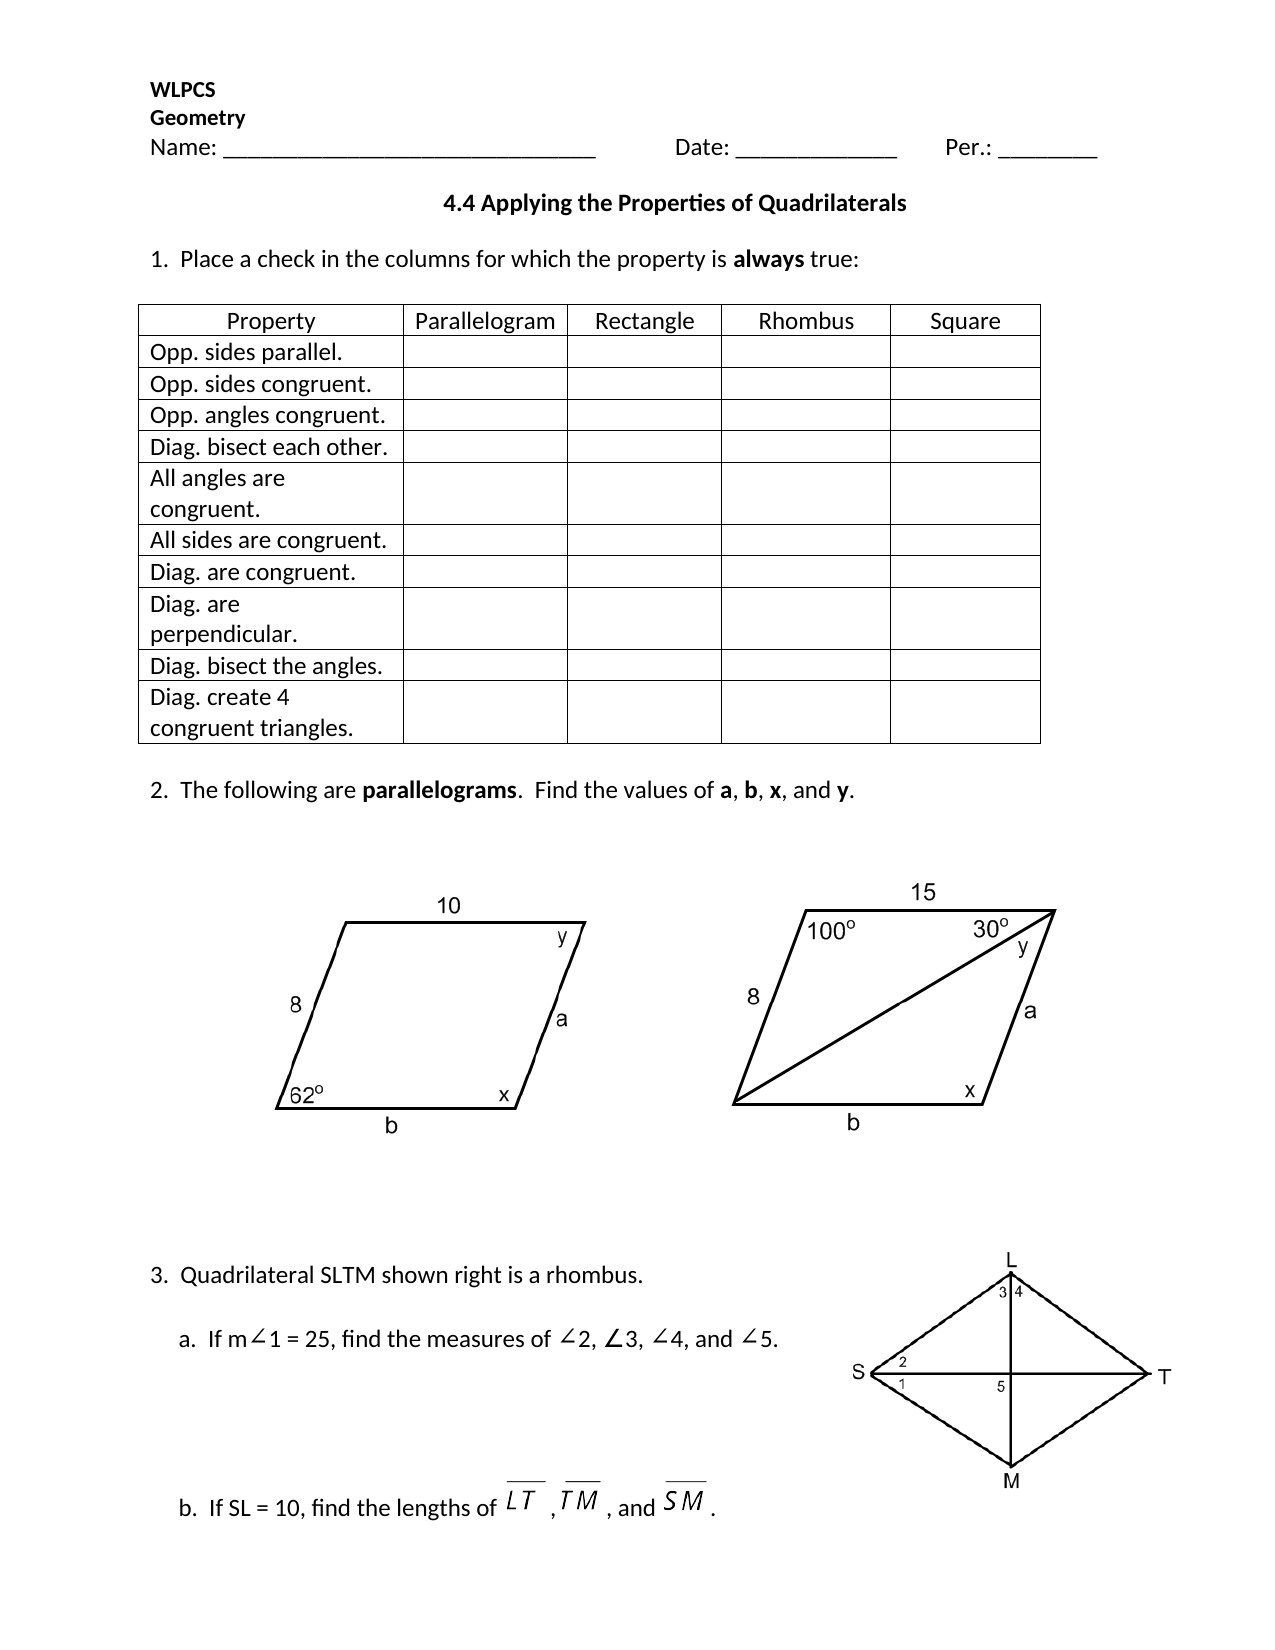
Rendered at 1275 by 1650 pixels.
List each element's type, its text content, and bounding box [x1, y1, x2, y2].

text b. If SL = 10, find the lengths of , , and . [150, 1477, 1200, 1522]
picture [680, 804, 1243, 1550]
table_cell [404, 400, 567, 430]
picture [225, 821, 647, 1201]
table_header Property [139, 305, 403, 335]
table_cell [891, 336, 1040, 367]
table_cell Diag. bisect the angles. [139, 650, 403, 680]
table_cell [891, 650, 1040, 680]
table_cell [891, 431, 1040, 462]
table_cell [404, 588, 567, 649]
table_cell [722, 556, 890, 587]
table_cell [404, 525, 567, 555]
table_cell [722, 368, 890, 398]
table_cell [722, 336, 890, 367]
text Name: ______________________________ Date: _____________ Per.: ________ [150, 131, 1200, 162]
table_cell Diag. are perpendicular. [139, 588, 403, 649]
table_cell Opp. sides congruent. [139, 368, 403, 398]
table_cell [722, 588, 890, 649]
table_header Rhombus [722, 305, 890, 335]
table_cell [722, 681, 890, 742]
table_cell All sides are congruent. [139, 525, 403, 555]
table_cell [404, 431, 567, 462]
table_cell [568, 336, 721, 367]
table_cell [568, 650, 721, 680]
table_cell [891, 400, 1040, 430]
table_cell [891, 681, 1040, 742]
table_cell [891, 463, 1040, 524]
table_header Rectangle [568, 305, 721, 335]
table_cell [891, 368, 1040, 398]
table_cell [722, 431, 890, 462]
table_cell [891, 525, 1040, 555]
text 3. Quadrilateral SLTM shown right is a rhombus. [150, 1259, 1200, 1290]
text a. If m1 = 25, find the measures of 2, ∠3, 4, and 5. [150, 1321, 1200, 1354]
table_cell [722, 650, 890, 680]
table_cell [568, 368, 721, 398]
table_cell All angles are congruent. [139, 463, 403, 524]
table_cell [568, 431, 721, 462]
table_cell Diag. are congruent. [139, 556, 403, 587]
table_cell [568, 400, 721, 430]
table_cell [722, 525, 890, 555]
text 2. The following are parallelograms. Find the values of a, b, x, and y. [150, 774, 1200, 804]
table_cell [722, 400, 890, 430]
table_cell Opp. sides parallel. [139, 336, 403, 367]
table_cell [891, 556, 1040, 587]
table_cell [568, 588, 721, 649]
table_cell [568, 525, 721, 555]
table_cell [722, 463, 890, 524]
table_cell [404, 556, 567, 587]
table_cell Diag. create 4 congruent triangles. [139, 681, 403, 742]
table_cell [404, 650, 567, 680]
table_cell Diag. bisect each other. [139, 431, 403, 462]
table_cell Opp. angles congruent. [139, 400, 403, 430]
table_cell [404, 463, 567, 524]
table_header Square [891, 305, 1040, 335]
table_header Parallelogram [404, 305, 567, 335]
table_cell [568, 463, 721, 524]
table_cell [404, 336, 567, 367]
text 4.4 Applying the Properties of Quadrilaterals [150, 187, 1200, 217]
table_cell [404, 368, 567, 398]
table_cell [568, 556, 721, 587]
table_cell [891, 588, 1040, 649]
table_cell [568, 681, 721, 742]
table_cell [404, 681, 567, 742]
text 1. Place a check in the columns for which the property is always true: [150, 243, 1200, 273]
